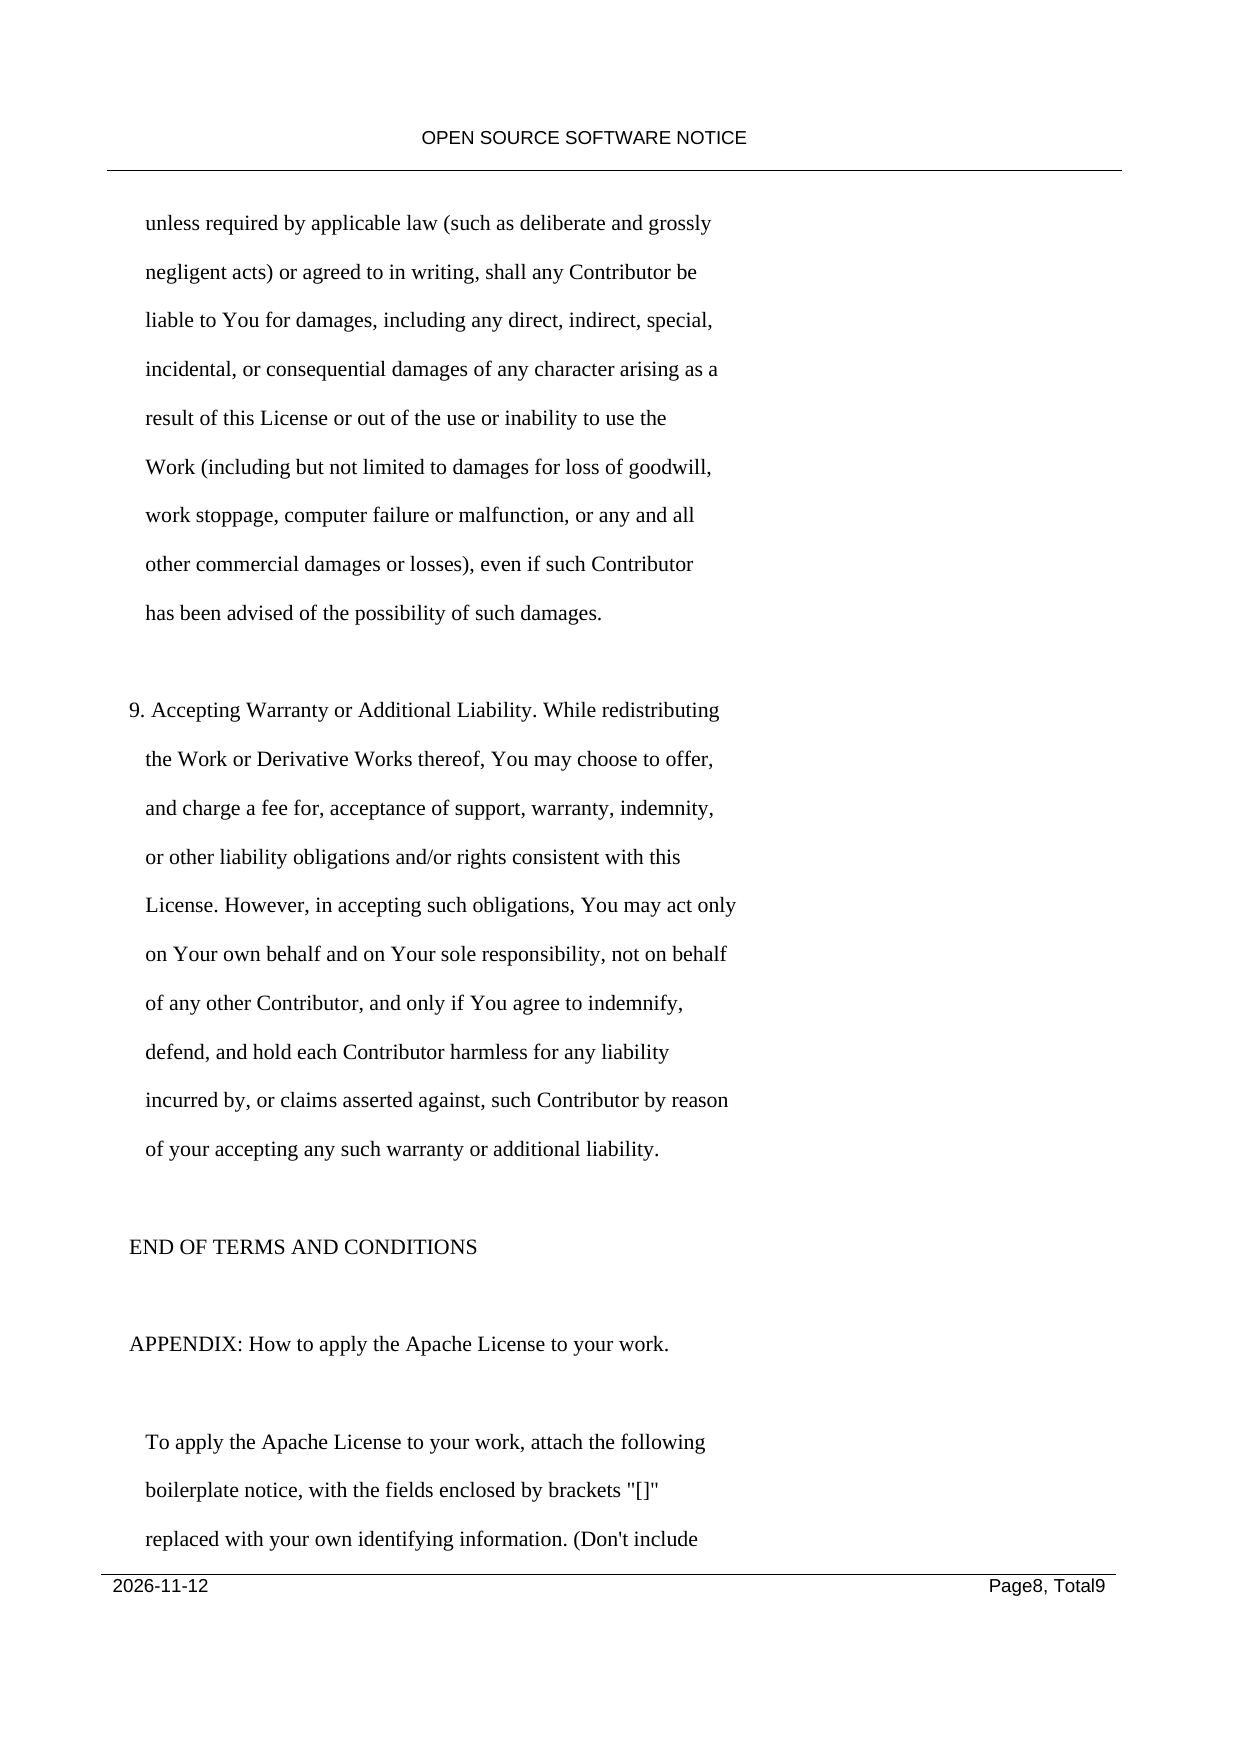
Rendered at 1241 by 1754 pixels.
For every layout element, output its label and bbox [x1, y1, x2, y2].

text [112, 206, 1128, 1555]
